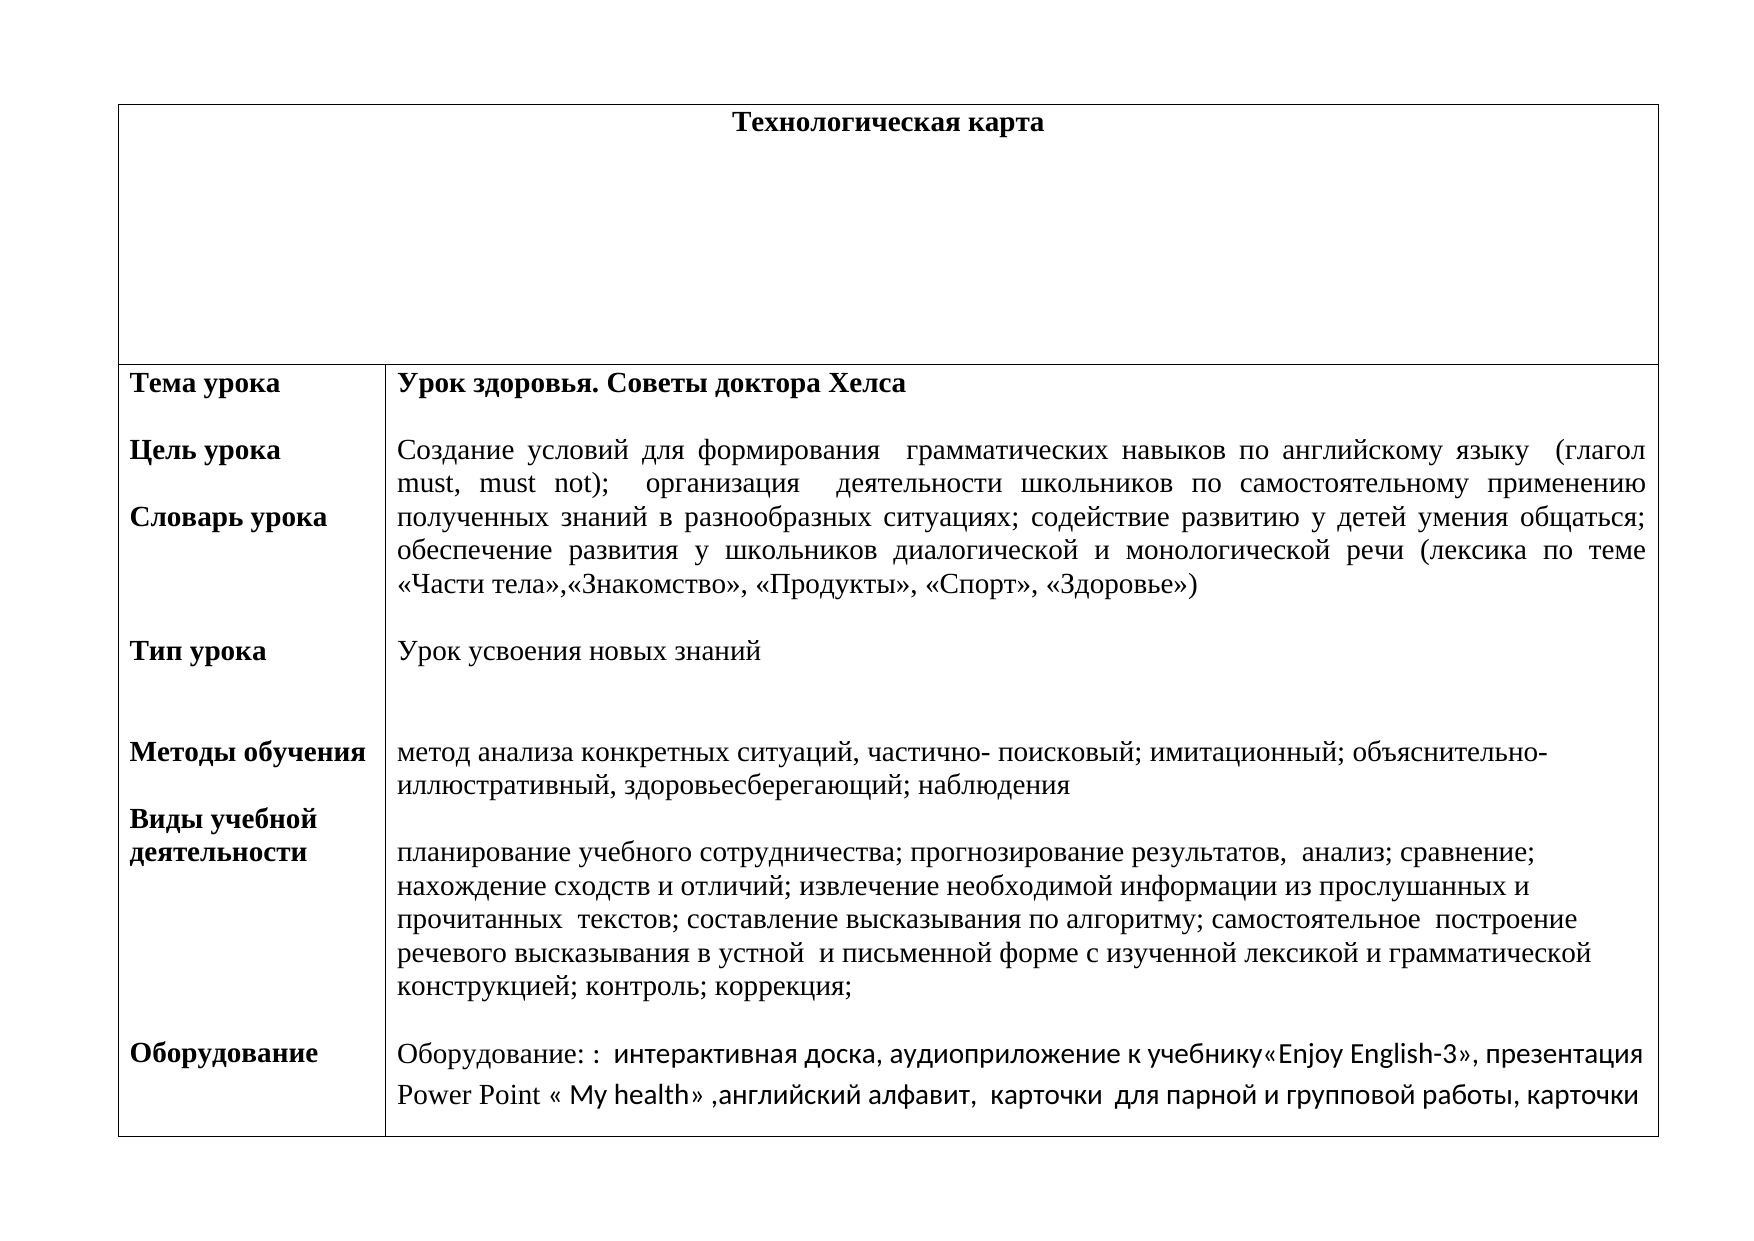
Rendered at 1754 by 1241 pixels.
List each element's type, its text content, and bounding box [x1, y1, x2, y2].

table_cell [386, 365, 1658, 1136]
table_header Технологическая карта [119, 105, 1658, 364]
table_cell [119, 365, 385, 1136]
